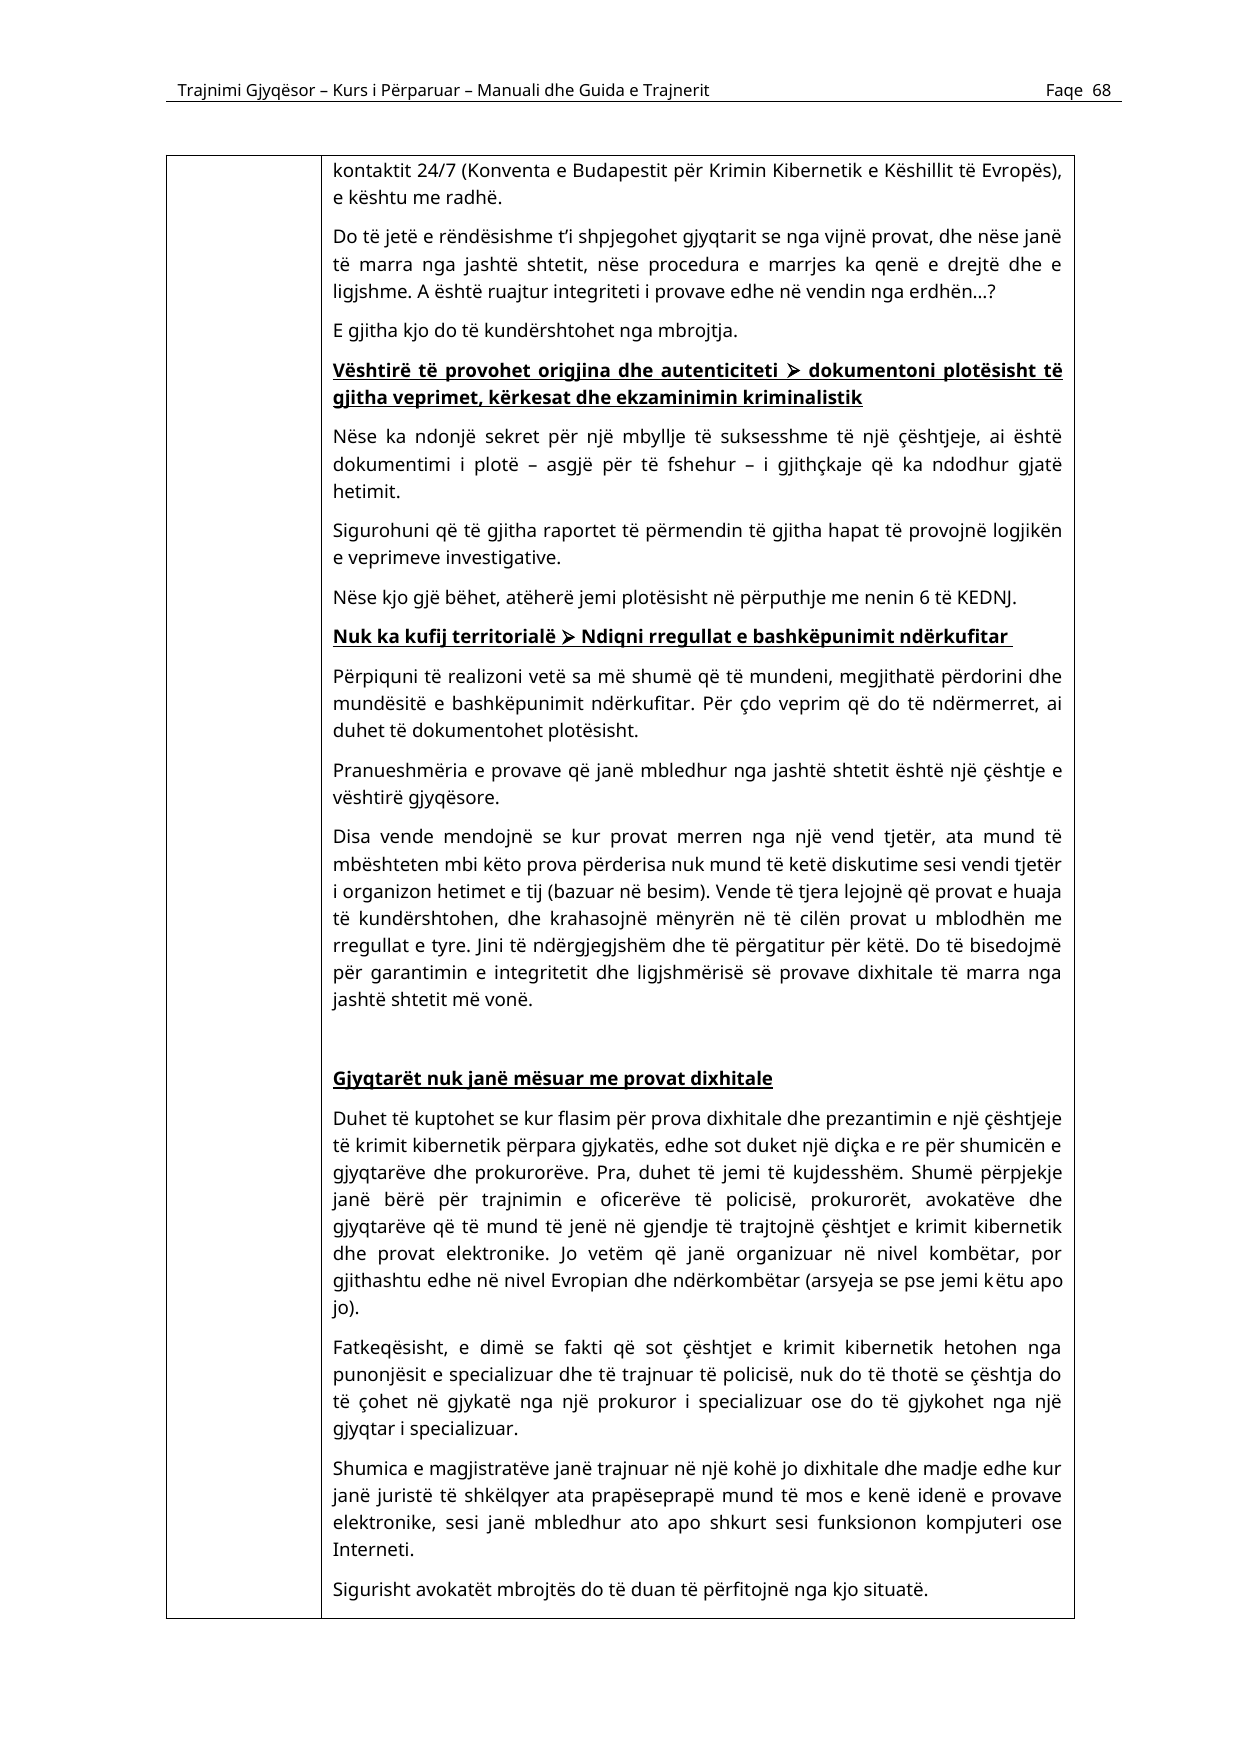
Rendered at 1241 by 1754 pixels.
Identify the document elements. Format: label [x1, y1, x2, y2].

table_cell [167, 156, 321, 1618]
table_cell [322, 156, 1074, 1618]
